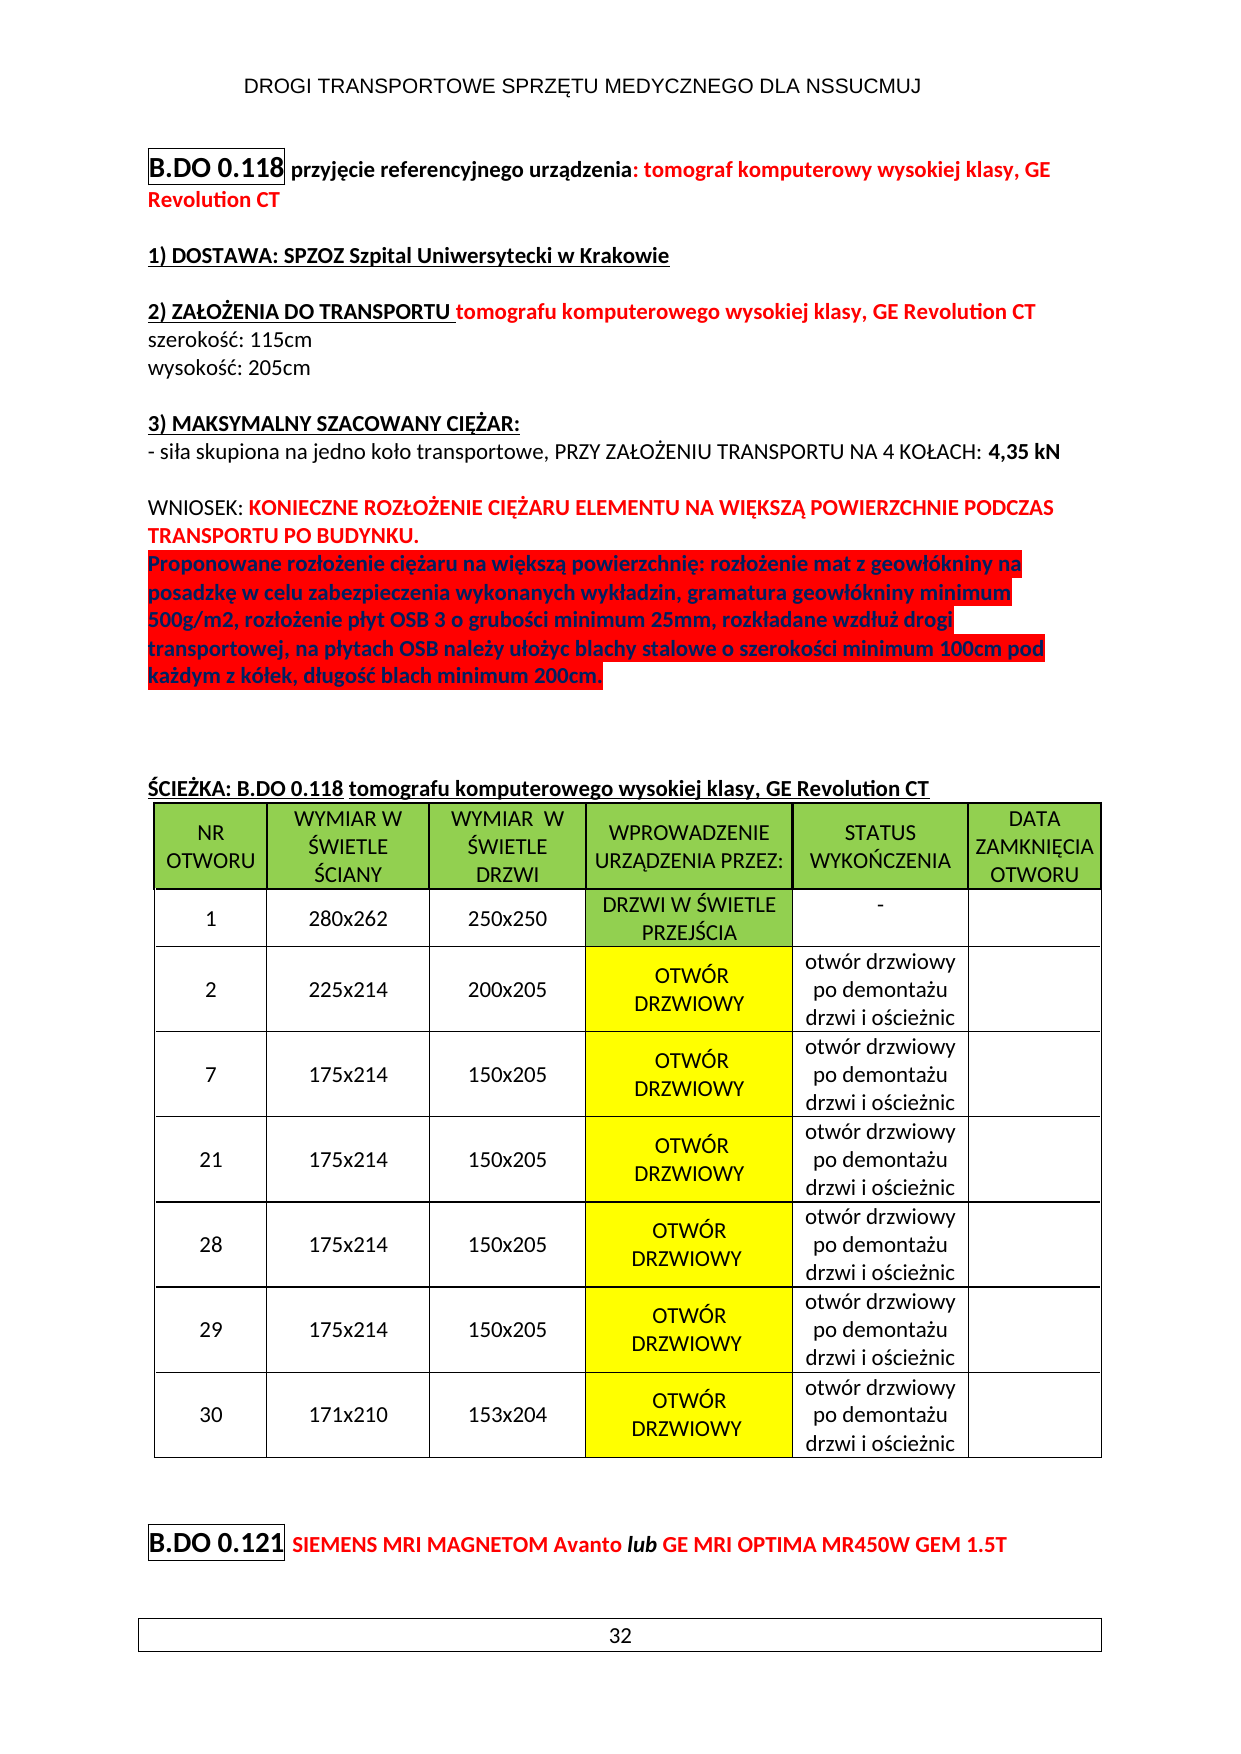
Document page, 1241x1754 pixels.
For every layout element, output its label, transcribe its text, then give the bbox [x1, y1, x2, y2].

table_cell DRZWI W ŚWIETLE PRZEJŚCIA [586, 890, 792, 946]
table_cell OTWÓR DRZWIOWY [586, 1203, 792, 1286]
text B.DO 0.118 przyjęcie referencyjnego urządzenia: tomograf komputerowy wysokiej klasy, GE Revolution CT [148, 148, 1093, 213]
table_cell otwór drzwiowy po demontażu drzwi i ościeżnic [793, 1203, 968, 1286]
table_cell OTWÓR DRZWIOWY [586, 1117, 792, 1201]
table_header WYMIAR W ŚWIETLE DRZWI [430, 804, 585, 888]
table_cell 280x262 [267, 890, 429, 946]
table_cell 21 [155, 1117, 266, 1201]
table_cell OTWÓR DRZWIOWY [586, 947, 792, 1031]
text wysokość: 205cm [148, 353, 1093, 381]
table_cell 1 [155, 889, 266, 946]
table_cell 30 [155, 1373, 266, 1457]
table_header WYMIAR W ŚWIETLE ŚCIANY [268, 804, 428, 888]
text ŚCIEŻKA: B.DO 0.118 tomografu komputerowego wysokiej klasy, GE Revolution CT [148, 774, 1093, 802]
text 3) MAKSYMALNY SZACOWANY CIĘŻAR: [148, 409, 1093, 437]
table_cell 200x205 [430, 947, 585, 1031]
table_cell 175x214 [267, 1032, 429, 1116]
table_cell 175x214 [267, 1203, 429, 1286]
table_header DATA ZAMKNIĘCIA OTWORU [969, 804, 1100, 888]
text szerokość: 115cm [148, 325, 1093, 353]
table_cell otwór drzwiowy po demontażu drzwi i ościeżnic [793, 1032, 968, 1116]
table_cell OTWÓR DRZWIOWY [586, 1032, 792, 1116]
table_cell [969, 1116, 1101, 1201]
table_cell OTWÓR DRZWIOWY [586, 1373, 792, 1457]
table_cell [969, 1286, 1101, 1372]
table_cell 7 [155, 1032, 266, 1116]
table_cell 29 [155, 1287, 266, 1372]
table_header NR OTWORU [155, 804, 266, 888]
table_header STATUS WYKOŃCZENIA [794, 804, 967, 888]
text - siła skupiona na jedno koło transportowe, PRZY ZAŁOŻENIU TRANSPORTU NA 4 KOŁACH: 4,35 kN [148, 437, 1093, 466]
text 1) DOSTAWA: SPZOZ Szpital Uniwersytecki w Krakowie [148, 241, 1093, 269]
table_cell 150x205 [430, 1032, 585, 1116]
table_cell 225x214 [267, 947, 429, 1031]
text WNIOSEK: KONIECZNE ROZŁOŻENIE CIĘŻARU ELEMENTU NA WIĘKSZĄ POWIERZCHNIE PODCZAS TRANSPORTU PO BUDYNKU. [148, 493, 1093, 549]
text Proponowane rozłożenie ciężaru na większą powierzchnię: rozłożenie mat z geowłókniny na posadzkę w celu zabezpieczenia wykonanych wykładzin, gramatura geowłókniny minimum 500g/m2, rozłożenie płyt OSB 3 o grubości minimum 25mm, rozkładane wzdłuż drogi transportowej, na płytach OSB należy ułożyc blachy stalowe o szerokości minimum 100cm pod każdym z kółek, długość blach minimum 200cm. [148, 549, 1093, 690]
table_header WPROWADZENIE URZĄDZENIA PRZEZ: [587, 804, 791, 888]
table_cell 175x214 [267, 1288, 429, 1372]
table_cell OTWÓR DRZWIOWY [586, 1288, 792, 1372]
table_cell otwór drzwiowy po demontażu drzwi i ościeżnic [793, 947, 968, 1031]
table_cell 150x205 [430, 1203, 585, 1286]
table_cell 150x205 [430, 1117, 585, 1201]
table_cell 171x210 [267, 1373, 429, 1457]
table_cell 2 [155, 947, 266, 1031]
table_cell 250x250 [430, 890, 585, 946]
table_cell 175x214 [267, 1117, 429, 1201]
table_cell [969, 1031, 1101, 1116]
table_cell otwór drzwiowy po demontażu drzwi i ościeżnic [793, 1117, 968, 1201]
table_cell [969, 1372, 1101, 1457]
table_cell [969, 1201, 1101, 1286]
table_cell - [793, 890, 968, 946]
table_cell otwór drzwiowy po demontażu drzwi i ościeżnic [793, 1288, 968, 1372]
table_cell otwór drzwiowy po demontażu drzwi i ościeżnic [793, 1373, 968, 1457]
text 2) ZAŁOŻENIA DO TRANSPORTU tomografu komputerowego wysokiej klasy, GE Revolution CT [148, 297, 1093, 325]
table_cell 153x204 [430, 1373, 585, 1457]
table_cell 150x205 [430, 1288, 585, 1372]
table_cell [969, 890, 1101, 946]
table_cell 28 [155, 1202, 266, 1286]
table_cell [969, 946, 1101, 1031]
text B.DO 0.121 SIEMENS MRI MAGNETOM Avanto lub GE MRI OPTIMA MR450W GEM 1.5T [148, 1486, 1093, 1561]
